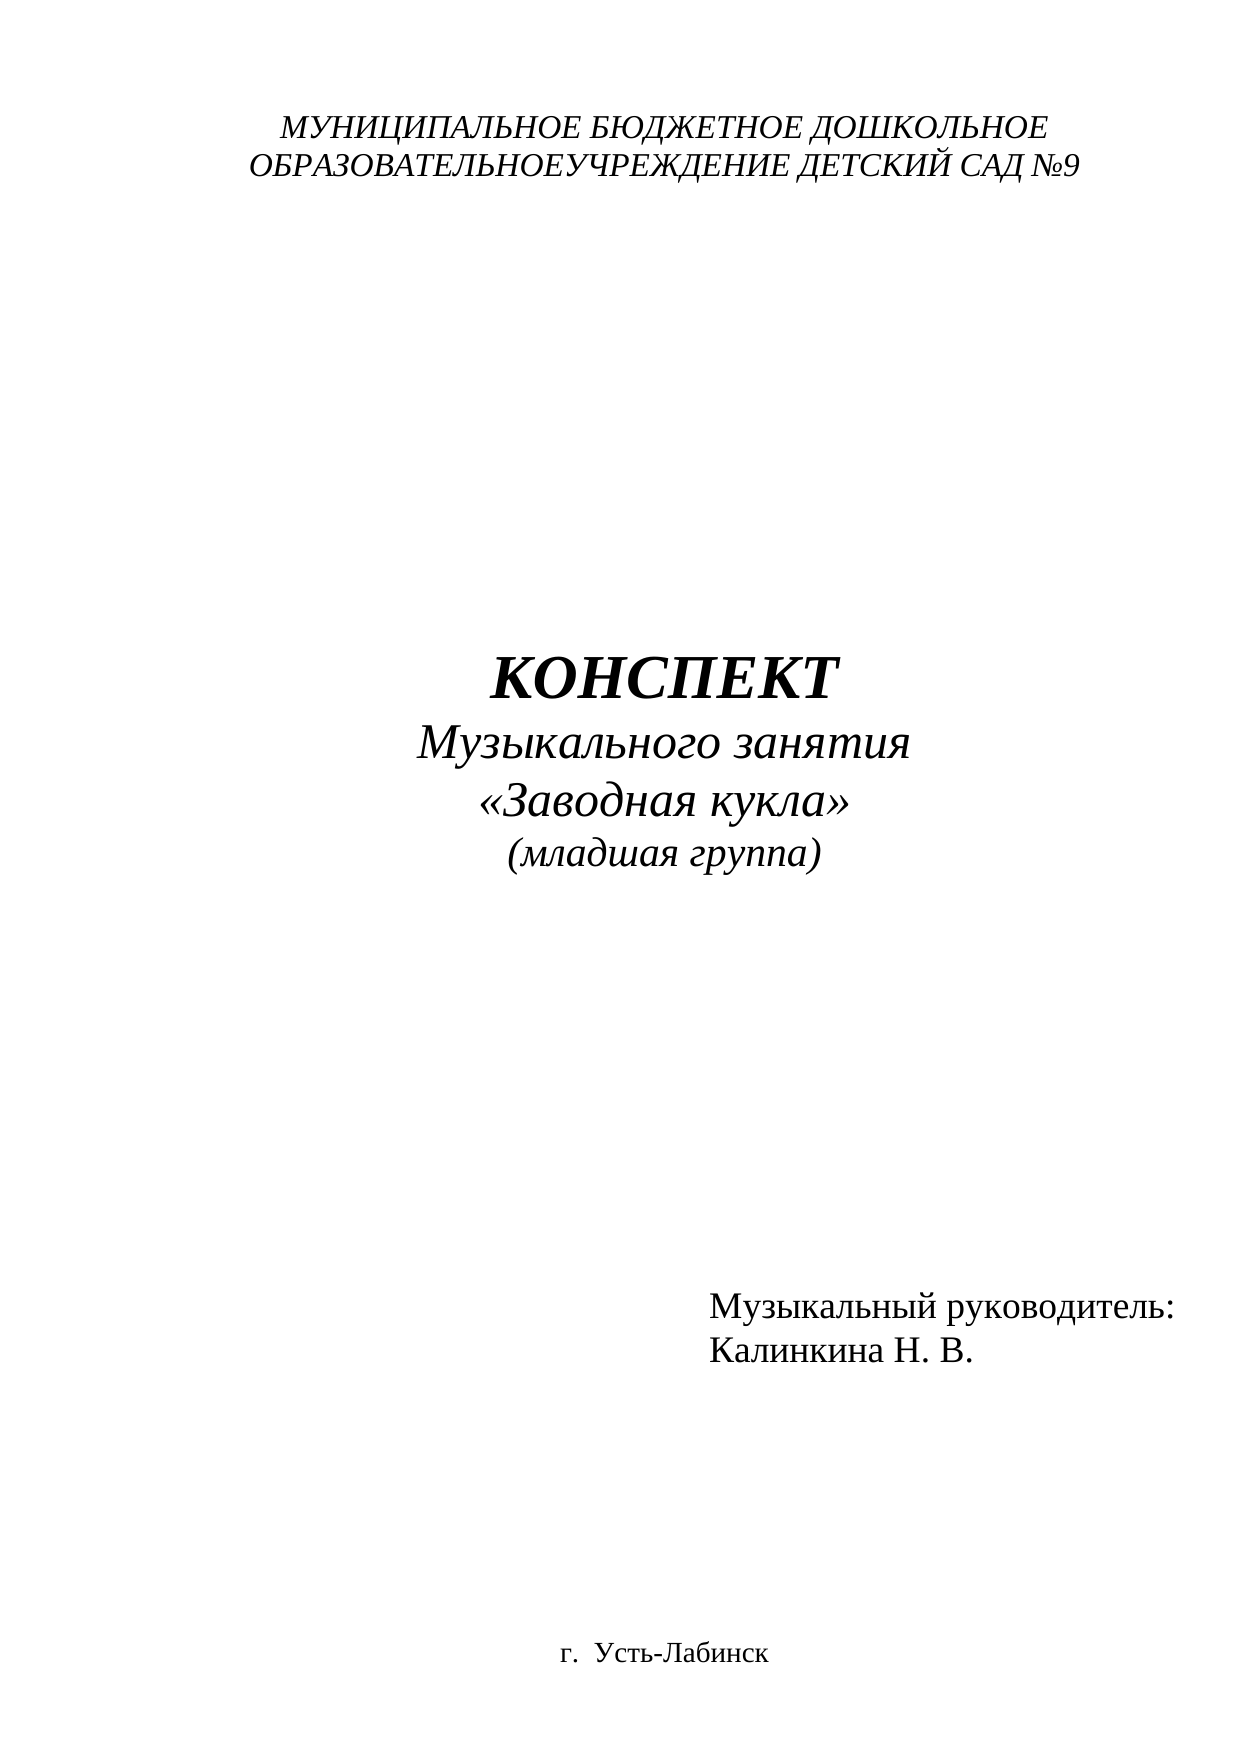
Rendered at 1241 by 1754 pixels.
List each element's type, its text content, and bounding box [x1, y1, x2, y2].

text «Заводная кукла» [148, 769, 1181, 827]
text (младшая группа) [148, 827, 1181, 875]
text МУНИЦИПАЛЬНОЕ БЮДЖЕТНОЕ ДОШКОЛЬНОЕ ОБРАЗОВАТЕЛЬНОЕУЧРЕЖДЕНИЕ ДЕТСКИЙ САД №9 [148, 107, 1181, 184]
text Музыкальный руководитель: [148, 1284, 1181, 1327]
text Музыкального занятия [148, 712, 1181, 769]
text Калинкина Н. В. [148, 1327, 1181, 1370]
text КОНСПЕКТ [148, 640, 1181, 712]
text г. Усть-Лабинск [148, 1635, 1181, 1668]
